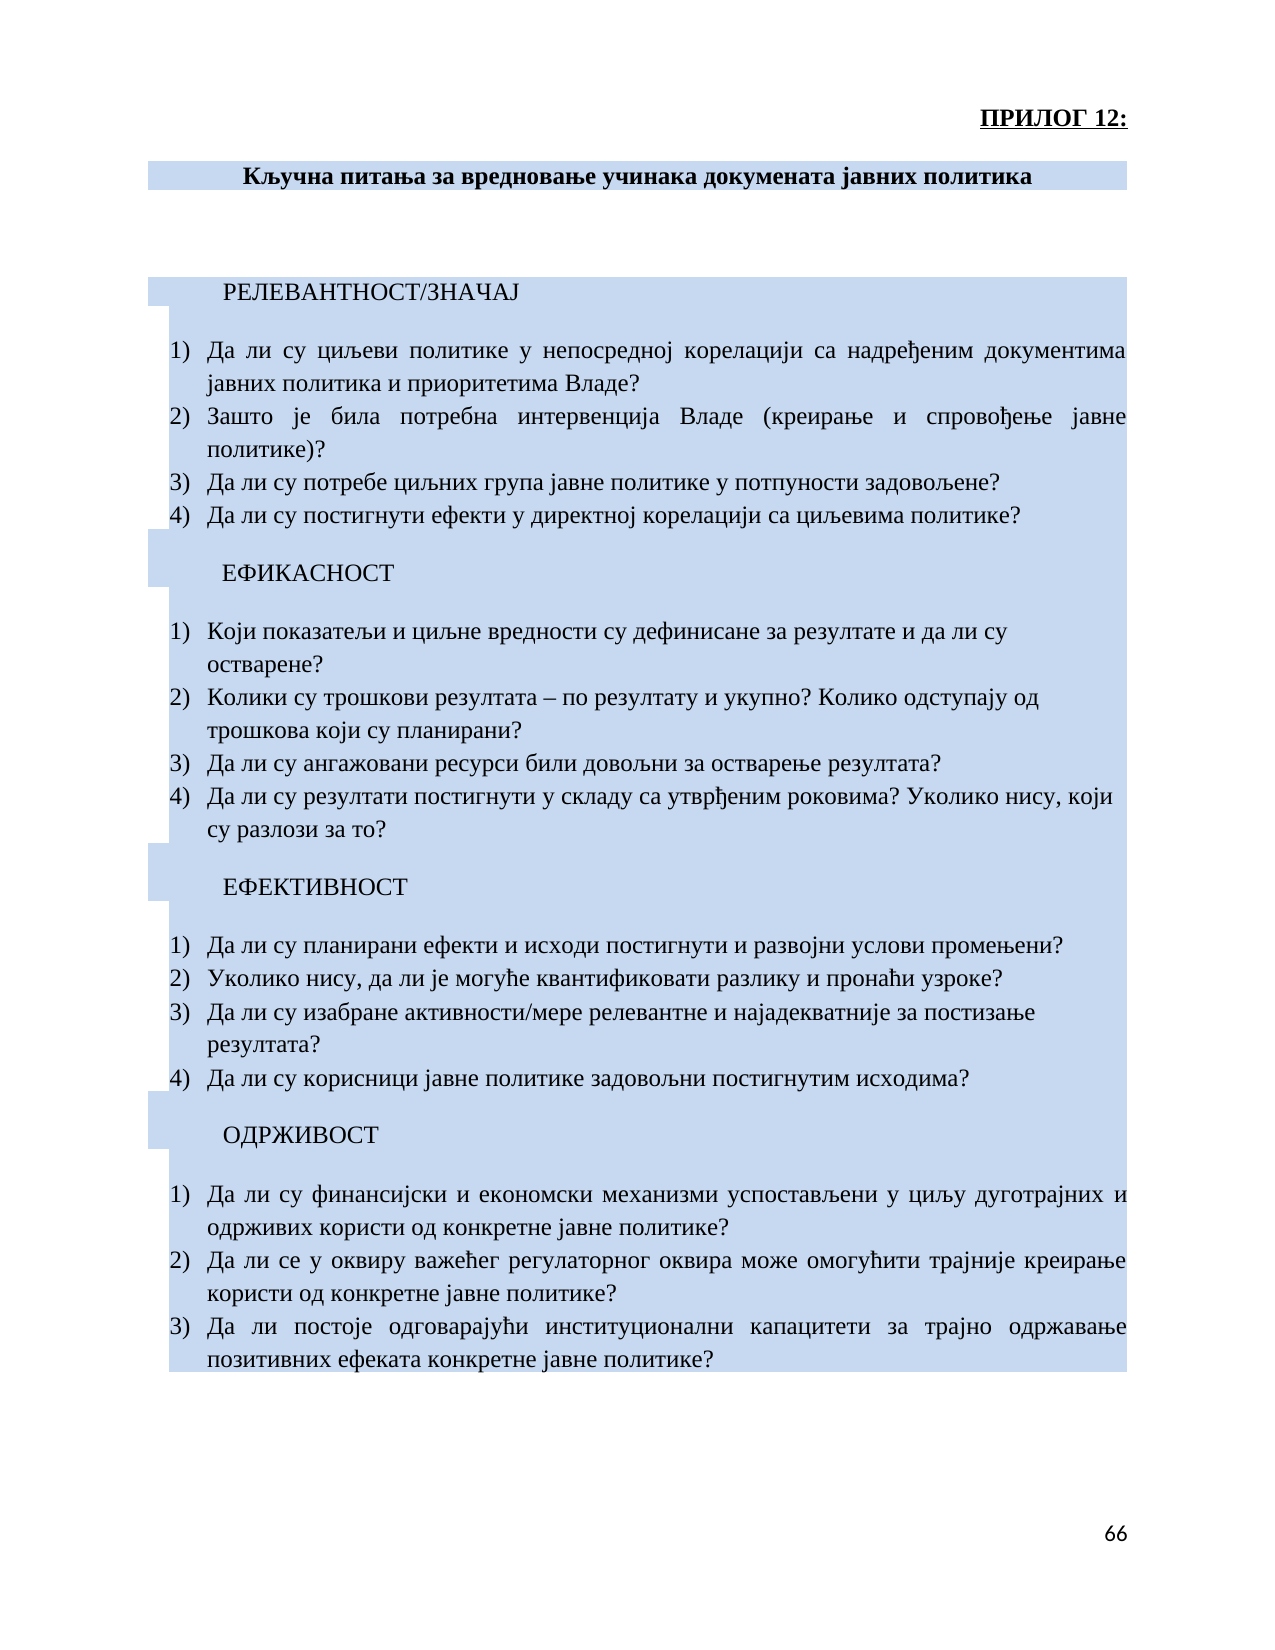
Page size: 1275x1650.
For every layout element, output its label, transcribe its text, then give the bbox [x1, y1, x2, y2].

list Колики су трошкови резултата – по резултату и укупно? Колико одступају од трошкова који су планирани? [169, 682, 1127, 744]
list Да ли су циљеви политике у непосредној корелацији са надређеним документима јавних политика и приоритетима Владе? [169, 335, 1127, 397]
list Да ли су ангажовани ресурси били довољни за остварење резултата? [169, 748, 1127, 777]
text Кључна питања за вредновање учинака докумената јавних политика [148, 161, 1127, 190]
text РЕЛЕВАНТНОСТ/ЗНАЧАЈ [148, 277, 1127, 306]
list Да ли су планирани ефекти и исходи постигнути и развојни услови промењени? [169, 931, 1127, 959]
list Да ли постоје одговарајући институционални капацитети за трајно одржавање позитивних ефеката конкретне јавне политике? [169, 1311, 1127, 1372]
list Да ли су корисници јавне политике задовољни постигнутим исходима? [169, 1063, 1127, 1091]
text ОДРЖИВОСТ [148, 1121, 1127, 1149]
list Који показатељи и циљне вредности су дефинисане за резултате и да ли су остварене? [169, 616, 1127, 678]
list Уколико нису, да ли је могуће квантификовати разлику и пронаћи узроке? [169, 963, 1127, 992]
text ЕФЕКТИВНОСТ [148, 872, 1127, 901]
list Да ли су постигнути ефекти у директној корелацији са циљевима политике? [169, 500, 1127, 529]
list Да ли су финансијски и економски механизми успостављени у циљу дуготрајних и одрживих користи од конкретне јавне политике? [169, 1179, 1127, 1240]
list Зашто је била потребна интервенција Владе (креирање и спровођење јавне политике)? [169, 401, 1127, 463]
text ЕФИКАСНОСТ [148, 558, 1127, 587]
text ПРИЛОГ 12: [148, 103, 1127, 132]
list Да ли се у оквиру важећег регулаторног оквира може омогућити трајније креирање користи од конкретне јавне политике? [169, 1245, 1127, 1306]
list Да ли су изабране активности/мере релевантне и најадекватније за постизање резултата? [169, 997, 1127, 1058]
list Да ли су резултати постигнути у складу са утврђеним роковима? Уколико нису, који су разлози за то? [169, 781, 1127, 843]
list Да ли су потребе циљних група јавне политике у потпуности задовољене? [169, 467, 1127, 496]
